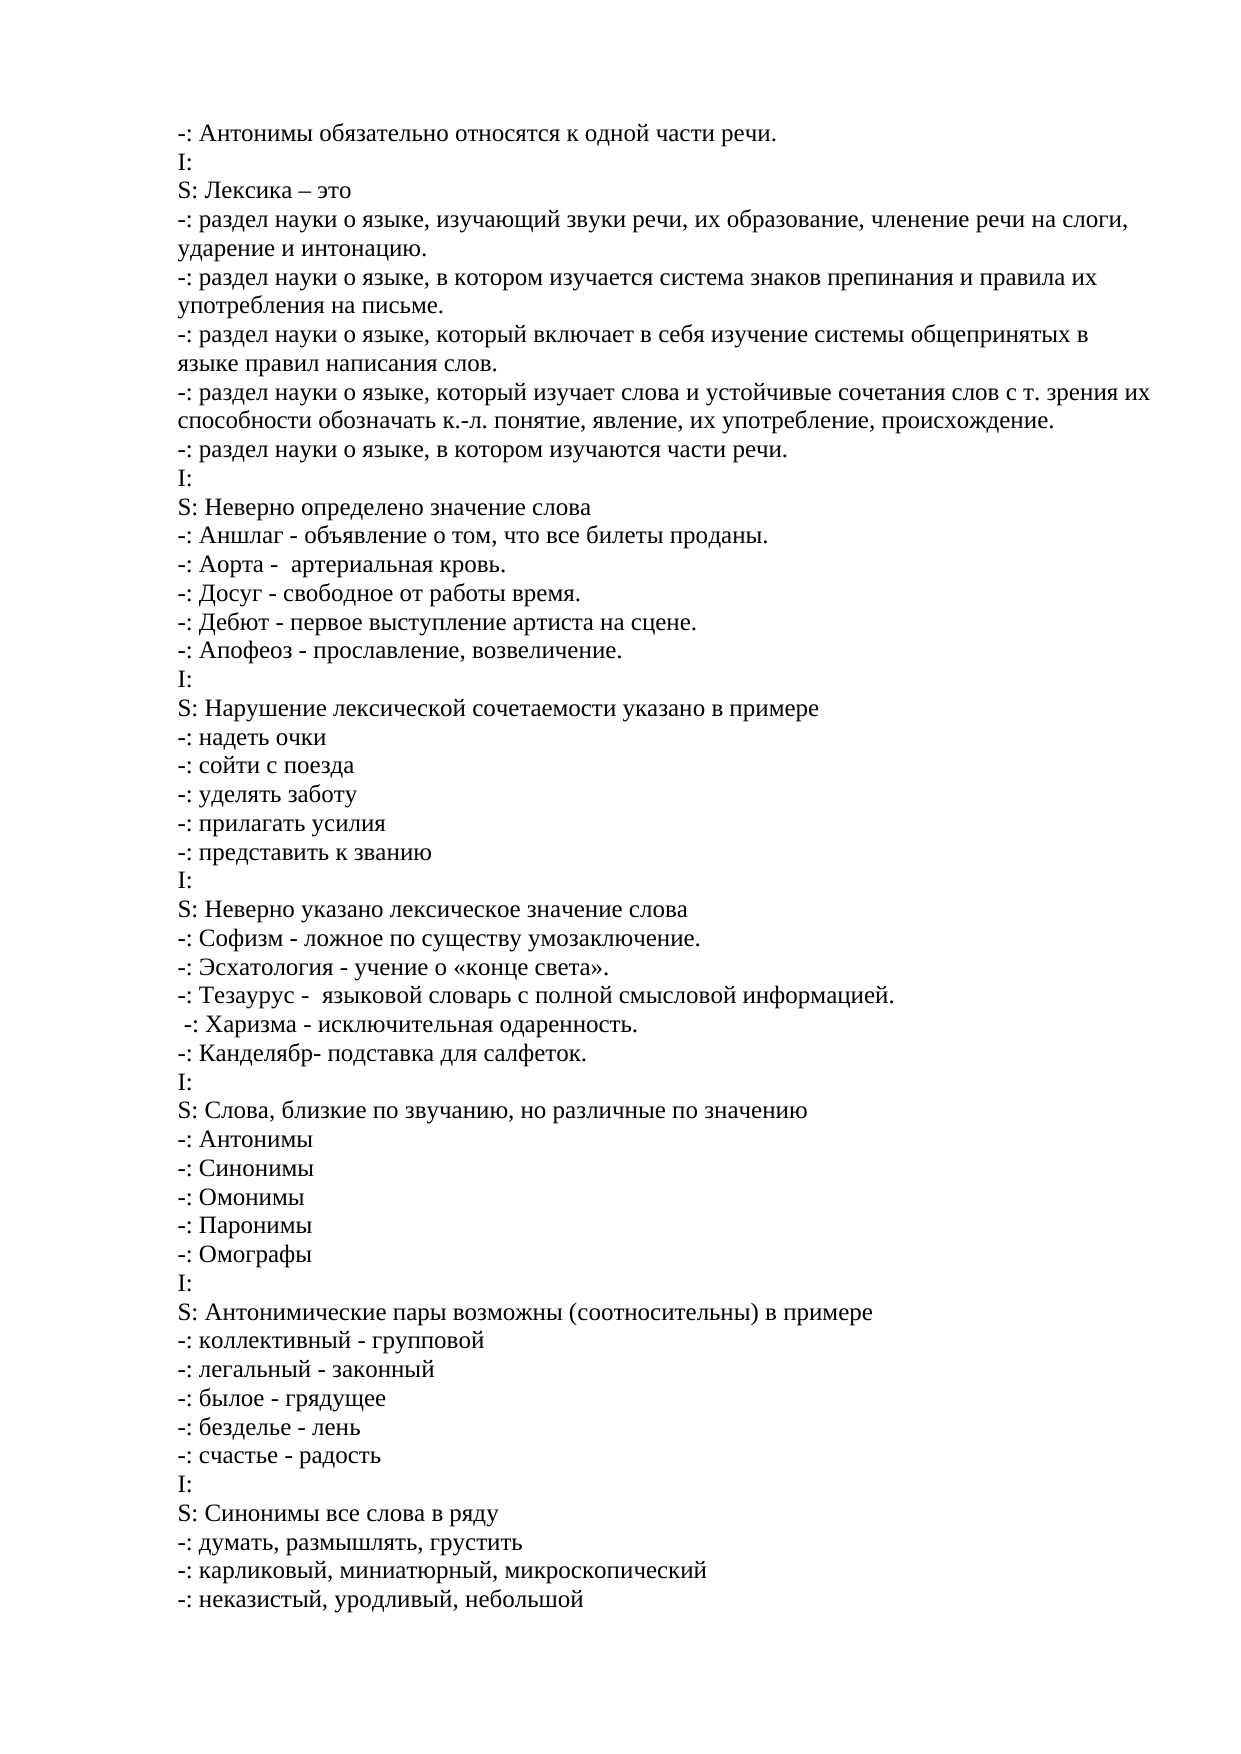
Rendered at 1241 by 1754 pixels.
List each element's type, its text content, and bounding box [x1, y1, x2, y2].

text I: [177, 1067, 1152, 1096]
text -: легальный - законный [177, 1354, 1152, 1383]
text -: Досуг - свободное от работы время. [177, 578, 1152, 607]
text -: раздел науки о языке, который включает в себя изучение системы общепринятых в языке правил написания слов. [177, 319, 1152, 377]
text -: Аншлаг - объявление о том, что все билеты проданы. [177, 521, 1152, 549]
text -: Омонимы [177, 1182, 1152, 1211]
text S: Слова, близкие по звучанию, но различные по значению [177, 1096, 1152, 1124]
text -: раздел науки о языке, в котором изучается система знаков препинания и правила их употребления на письме. [177, 262, 1152, 319]
text -: Эсхатология - учение о «конце света». [177, 952, 1152, 981]
text -: счастье - радость [177, 1441, 1152, 1469]
text -: Канделябр- подставка для салфеток. [177, 1038, 1152, 1067]
text -: Софизм - ложное по существу умозаключение. [177, 923, 1152, 952]
text -: коллективный - групповой [177, 1326, 1152, 1354]
text -: Антонимы обязательно относятся к одной части речи. [177, 118, 1152, 147]
text S: Неверно указано лексическое значение слова [177, 894, 1152, 923]
text -: сойти с поезда [177, 751, 1152, 779]
text I: [177, 866, 1152, 894]
text I: [177, 1469, 1152, 1498]
text -: Омографы [177, 1239, 1152, 1268]
text -: былое - грядущее [177, 1383, 1152, 1412]
text -: Аорта - артериальная кровь. [177, 549, 1152, 578]
text -: Дебют - первое выступление артиста на сцене. [177, 607, 1152, 636]
text -: думать, размышлять, грустить [177, 1527, 1152, 1556]
text -: представить к званию [177, 837, 1152, 866]
text -: Харизма - исключительная одаренность. [177, 1009, 1152, 1038]
text -: неказистый, уродливый, небольшой [177, 1584, 1152, 1613]
text S: Синонимы все слова в ряду [177, 1498, 1152, 1527]
text -: Антонимы [177, 1124, 1152, 1153]
text S: Неверно определено значение слова [177, 492, 1152, 521]
text -: прилагать усилия [177, 808, 1152, 837]
text I: [177, 147, 1152, 176]
text -: раздел науки о языке, изучающий звуки речи, их образование, членение речи на слоги, ударение и интонацию. [177, 204, 1152, 262]
text -: раздел науки о языке, который изучает слова и устойчивые сочетания слов с т. зрения их способности обозначать к.-л. понятие, явление, их употребление, происхождение. [177, 377, 1152, 434]
text -: раздел науки о языке, в котором изучаются части речи. [177, 434, 1152, 463]
text -: надеть очки [177, 722, 1152, 751]
text -: Апофеоз - прославление, возвеличение. [177, 636, 1152, 664]
text -: безделье - лень [177, 1412, 1152, 1441]
text I: [177, 1268, 1152, 1297]
text S: Лексика – это [177, 176, 1152, 204]
text -: уделять заботу [177, 779, 1152, 808]
text I: [177, 664, 1152, 693]
text -: Тезаурус - языковой словарь с полной смысловой информацией. [177, 981, 1152, 1009]
text S: Нарушение лексической сочетаемости указано в примере [177, 693, 1152, 722]
text I: [177, 463, 1152, 492]
text -: Паронимы [177, 1211, 1152, 1239]
text -: Синонимы [177, 1153, 1152, 1182]
text -: карликовый, миниатюрный, микроскопический [177, 1556, 1152, 1584]
text S: Антонимические пары возможны (соотносительны) в примере [177, 1297, 1152, 1326]
